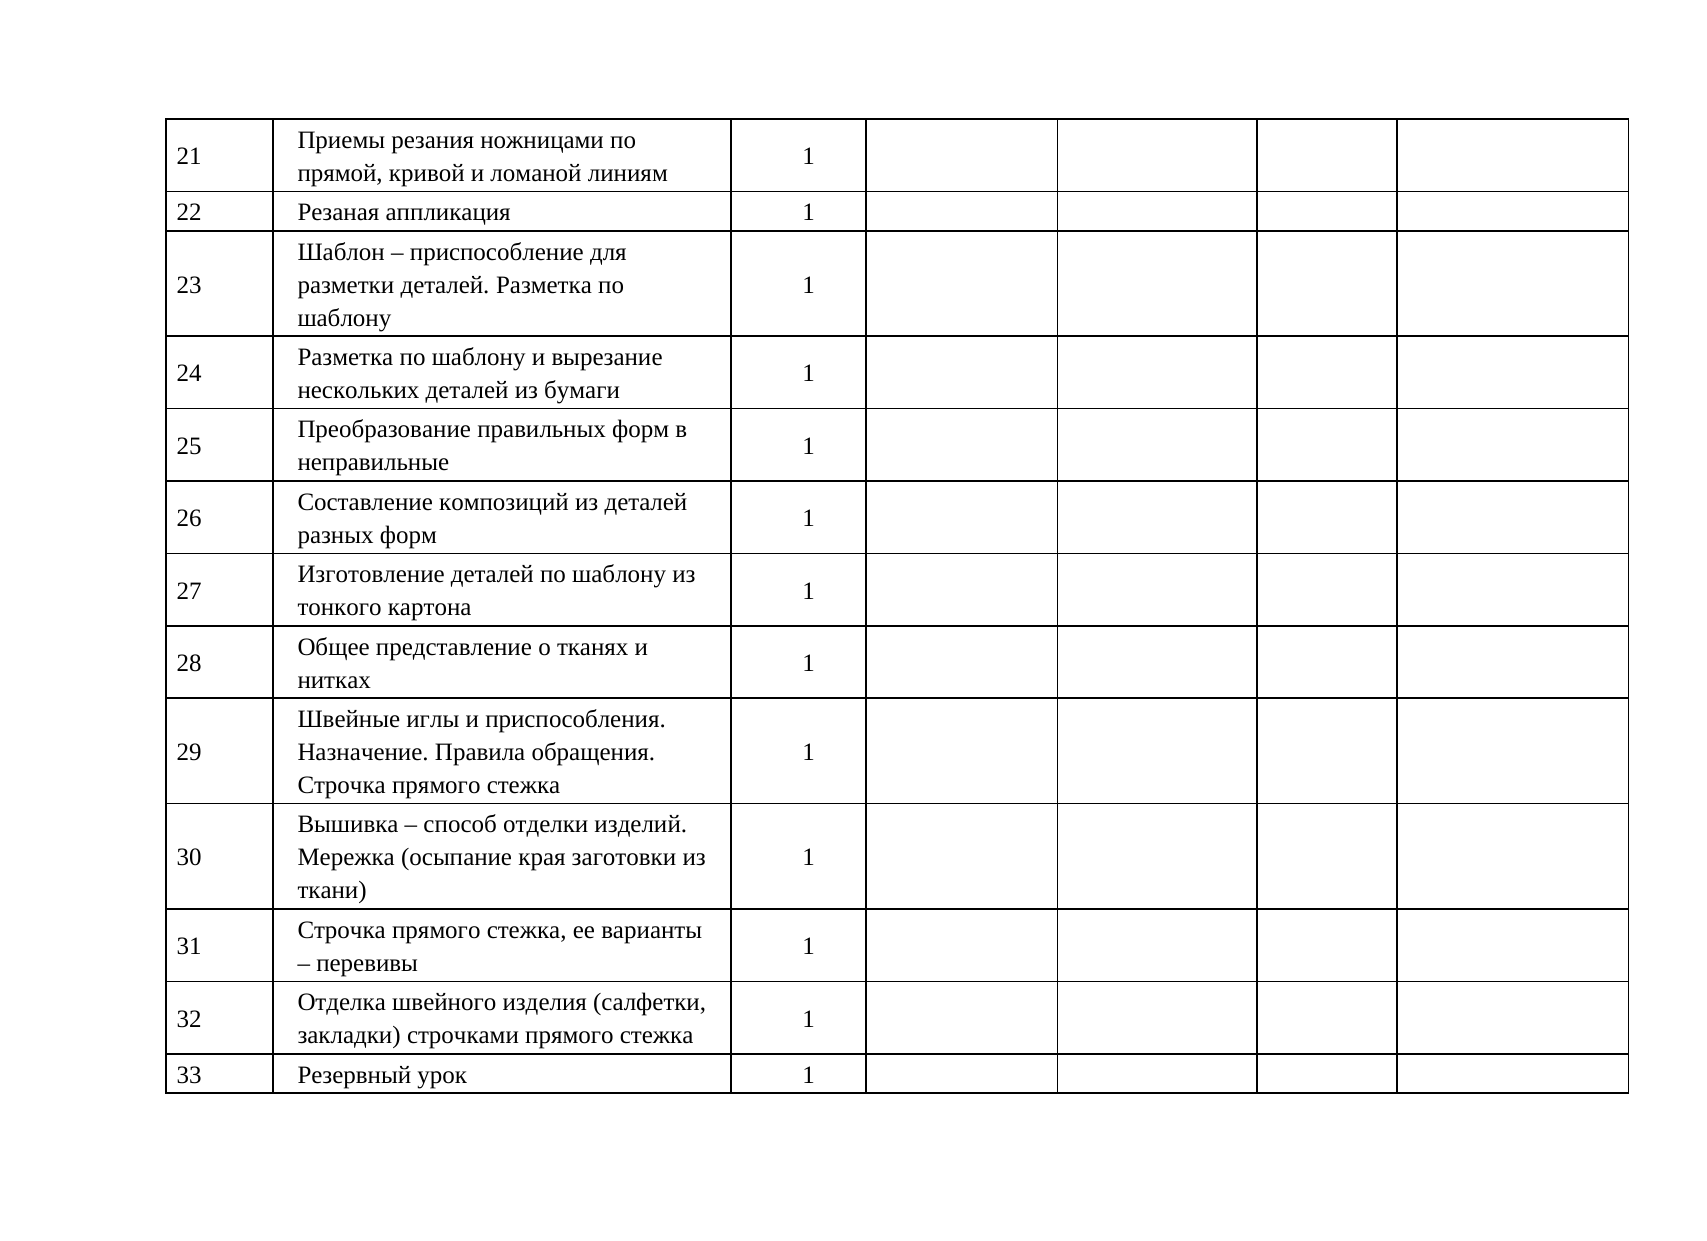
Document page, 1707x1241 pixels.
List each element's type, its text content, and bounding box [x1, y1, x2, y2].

table_cell [1058, 627, 1256, 697]
table_cell 25 [167, 409, 272, 480]
table_cell 28 [167, 627, 272, 697]
table_cell [1398, 804, 1628, 908]
table_cell [1058, 554, 1256, 625]
table_cell [867, 232, 1057, 335]
table_cell [1058, 982, 1256, 1053]
table_cell [1258, 482, 1396, 552]
table_cell [1058, 337, 1256, 408]
table_cell 1 [732, 627, 865, 697]
table_cell Строчка прямого стежка, ее варианты – перевивы [274, 910, 730, 981]
table_cell 1 [732, 1055, 865, 1092]
table_cell [1058, 192, 1256, 230]
table_cell [867, 554, 1057, 625]
table_cell [1398, 409, 1628, 480]
table_cell 29 [167, 699, 272, 803]
table_cell 1 [732, 232, 865, 335]
table_cell [867, 627, 1057, 697]
table_cell Резервный урок [274, 1055, 730, 1092]
table_cell [1058, 910, 1256, 981]
table_cell [867, 192, 1057, 230]
table_cell [1398, 982, 1628, 1053]
table_cell [1058, 699, 1256, 803]
table_cell [1258, 804, 1396, 908]
table_cell [867, 982, 1057, 1053]
table_cell 1 [732, 482, 865, 552]
table_cell 1 [732, 192, 865, 230]
table_cell [1398, 910, 1628, 981]
table_cell Преобразование правильных форм в неправильные [274, 409, 730, 480]
table_cell Вышивка – способ отделки изделий. Мережка (осыпание края заготовки из ткани) [274, 804, 730, 908]
table_cell Резаная аппликация [274, 192, 730, 230]
table_cell 21 [167, 120, 272, 191]
table_cell [867, 910, 1057, 981]
table_cell [1258, 232, 1396, 335]
table_cell [1398, 482, 1628, 552]
table_cell [867, 409, 1057, 480]
table_cell [1258, 337, 1396, 408]
table_cell [1058, 482, 1256, 552]
table_cell Разметка по шаблону и вырезание нескольких деталей из бумаги [274, 337, 730, 408]
table_cell Отделка швейного изделия (салфетки, закладки) строчками прямого стежка [274, 982, 730, 1053]
table_cell Изготовление деталей по шаблону из тонкого картона [274, 554, 730, 625]
table_cell [867, 699, 1057, 803]
table_cell 26 [167, 482, 272, 552]
table_cell 33 [167, 1055, 272, 1092]
table_cell [1258, 699, 1396, 803]
table_cell [867, 804, 1057, 908]
table_cell [1398, 192, 1628, 230]
table_cell 22 [167, 192, 272, 230]
table_cell 31 [167, 910, 272, 981]
table_cell Составление композиций из деталей разных форм [274, 482, 730, 552]
table_cell [1058, 120, 1256, 191]
table_cell [1258, 910, 1396, 981]
table_cell [1398, 699, 1628, 803]
table_cell [1398, 120, 1628, 191]
table_cell 24 [167, 337, 272, 408]
table_cell [867, 482, 1057, 552]
table_cell [1398, 554, 1628, 625]
table_cell 1 [732, 554, 865, 625]
table_cell 27 [167, 554, 272, 625]
table_cell [1258, 192, 1396, 230]
table_cell Швейные иглы и приспособления. Назначение. Правила обращения. Строчка прямого стежка [274, 699, 730, 803]
table_cell [1258, 1055, 1396, 1092]
table_cell 1 [732, 120, 865, 191]
table_cell [1058, 804, 1256, 908]
table_cell [1058, 1055, 1256, 1092]
table_cell 1 [732, 910, 865, 981]
table_cell 23 [167, 232, 272, 335]
table_cell [867, 1055, 1057, 1092]
table_cell [1258, 554, 1396, 625]
table_cell [867, 337, 1057, 408]
table_cell [1258, 627, 1396, 697]
table_cell 30 [167, 804, 272, 908]
table_cell [1258, 120, 1396, 191]
table_cell [1398, 337, 1628, 408]
table_cell 1 [732, 699, 865, 803]
table_cell [867, 120, 1057, 191]
table_cell [1258, 409, 1396, 480]
table_cell 1 [732, 337, 865, 408]
table_cell [1058, 232, 1256, 335]
table_cell Шаблон – приспособление для разметки деталей. Разметка по шаблону [274, 232, 730, 335]
table_cell [1258, 982, 1396, 1053]
table_cell [1398, 627, 1628, 697]
table_cell [1398, 1055, 1628, 1092]
table_cell [1398, 232, 1628, 335]
table_cell Общее представление о тканях и нитках [274, 627, 730, 697]
table_cell 32 [167, 982, 272, 1053]
table_cell 1 [732, 982, 865, 1053]
table_cell 1 [732, 804, 865, 908]
table_cell Приемы резания ножницами по прямой, кривой и ломаной линиям [274, 120, 730, 191]
table_cell [1058, 409, 1256, 480]
table_cell 1 [732, 409, 865, 480]
